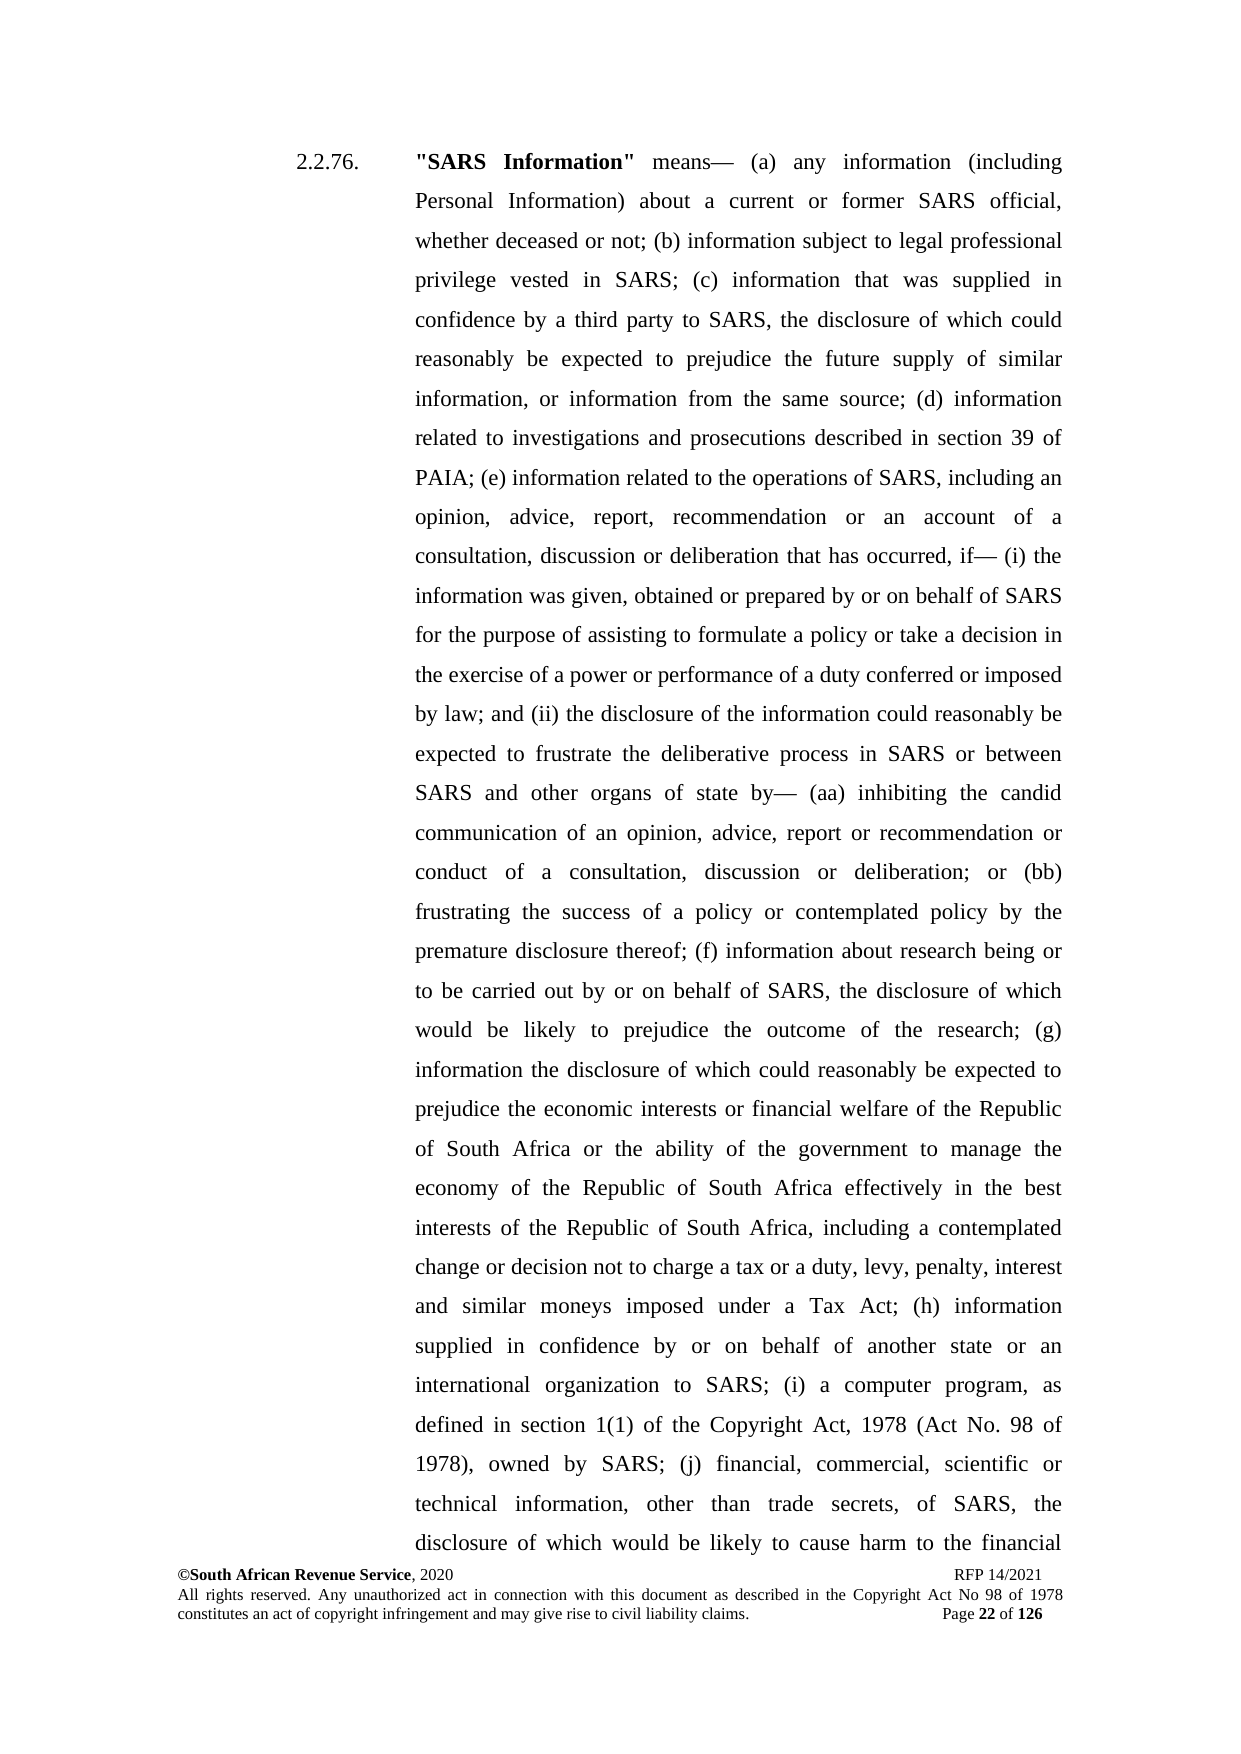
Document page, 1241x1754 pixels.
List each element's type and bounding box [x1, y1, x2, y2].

list [296, 148, 1063, 1556]
